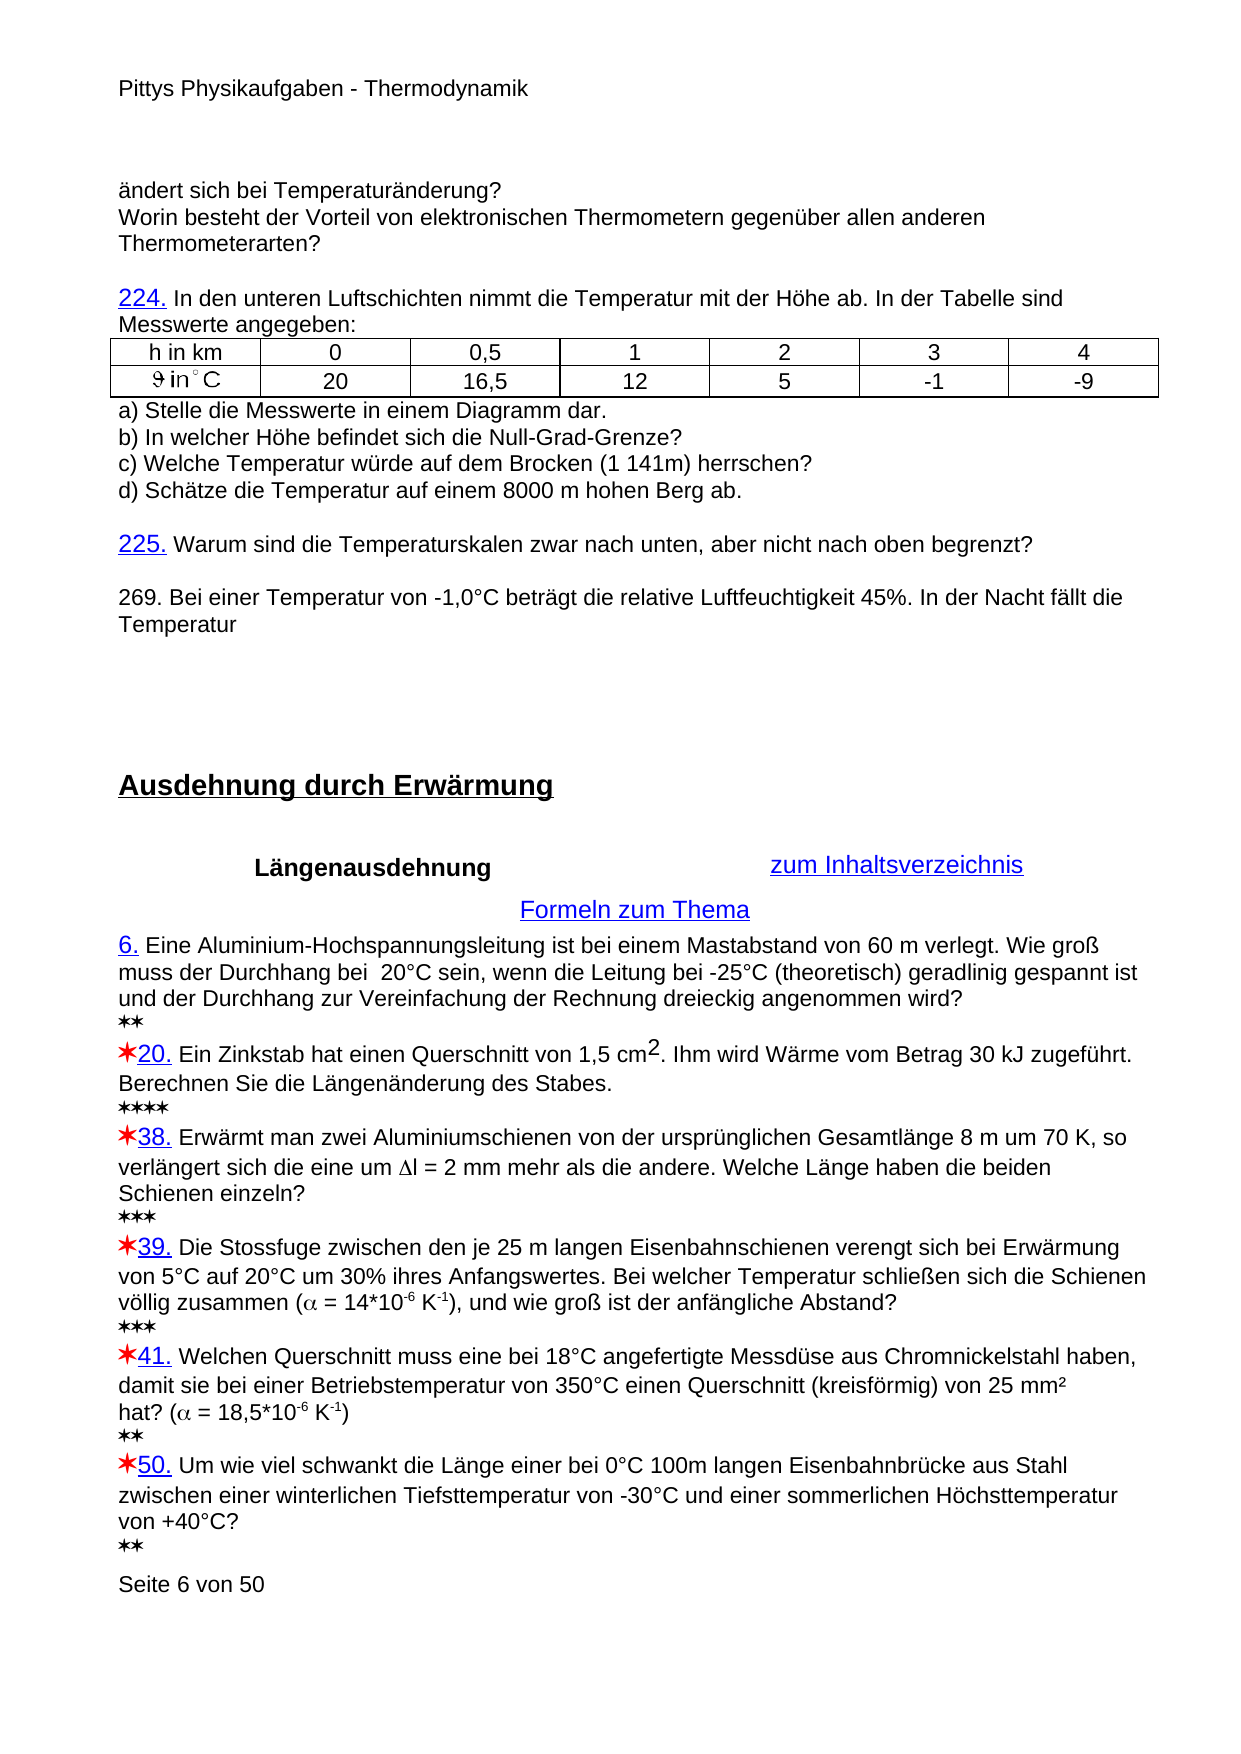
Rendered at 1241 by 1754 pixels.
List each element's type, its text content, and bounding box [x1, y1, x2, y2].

text 269. Bei einer Temperatur von -1,0°C beträgt die relative Luftfeuchtigkeit 45%. In der Nacht fällt die Temperatur [118, 584, 1152, 637]
text 39. Die Stossfuge zwischen den je 25 m langen Eisenbahnschienen verengt sich bei Erwärmung von 5°C auf 20°C um 30% ihres Anfangswertes. Bei welcher Temperatur schließen sich die Schienen völlig zusammen ( = 14*10-6 K-1), und wie groß ist der anfängliche Abstand? [118, 1229, 1152, 1338]
table_header zum Inhaltsverzeichnis [635, 841, 1159, 888]
text 224. In den unteren Luftschichten nimmt die Temperatur mit der Höhe ab. In der Tabelle sind Messwerte angegeben: [118, 283, 1152, 338]
text c) Welche Temperatur würde auf dem Brocken (1 141m) herrschen? [118, 450, 1152, 477]
table_header 2 [710, 339, 859, 365]
text a) Stelle die Messwerte in einem Diagramm dar. [118, 398, 1152, 424]
table_cell [111, 366, 260, 396]
table_header 1 [561, 339, 709, 365]
text 41. Welchen Querschnitt muss eine bei 18°C angefertigte Messdüse aus Chromnickelstahl haben, damit sie bei einer Betriebstemperatur von 350°C einen Querschnitt (kreisförmig) von 25 mm² hat? ( = 18,5*10-6 K-1) [118, 1338, 1152, 1448]
table_header Längenausdehnung [111, 841, 635, 888]
table_header 0,5 [411, 339, 559, 365]
table_cell -9 [1009, 366, 1158, 396]
table_header 4 [1009, 339, 1158, 365]
table_cell 20 [261, 366, 410, 396]
text 225. Warum sind die Temperaturskalen zwar nach unten, aber nicht nach oben begrenzt? [118, 529, 1152, 558]
text d) Schätze die Temperatur auf einem 8000 m hohen Berg ab. [118, 477, 1152, 503]
table_cell Formeln zum Thema [111, 888, 1159, 930]
table_header h in km [111, 339, 260, 365]
table_cell -1 [860, 366, 1008, 396]
text 38. Erwärmt man zwei Aluminiumschienen von der ursprünglichen Gesamtlänge 8 m um 70 K, so verlängert sich die eine um l = 2 mm mehr als die andere. Welche Länge haben die beiden Schienen einzeln? [118, 1119, 1152, 1229]
table_header 3 [860, 339, 1008, 365]
table_cell 5 [710, 366, 859, 396]
text 20. Ein Zinkstab hat einen Querschnitt von 1,5 cm2. Ihm wird Wärme vom Betrag 30 kJ zugeführt. Berechnen Sie die Längenänderung des Stabes. [118, 1034, 1152, 1119]
table_cell 12 [561, 366, 709, 396]
subtitle Ausdehnung durch Erwärmung [118, 767, 1152, 801]
text 50. Um wie viel schwankt die Länge einer bei 0°C 100m langen Eisenbahnbrücke aus Stahl zwischen einer winterlichen Tiefsttemperatur von -30°C und einer sommerlichen Höchsttemperatur von +40°C? [118, 1448, 1152, 1557]
table_header 0 [261, 339, 410, 365]
table_cell 16,5 [411, 366, 559, 396]
text b) In welcher Höhe befindet sich die Null-Grad-Grenze? [118, 424, 1152, 450]
text 6. Eine Aluminium-Hochspannungsleitung ist bei einem Mastabstand von 60 m verlegt. Wie groß muss der Durchhang bei 20°C sein, wenn die Leitung bei -25°C (theoretisch) geradlinig gespannt ist und der Durchhang zur Vereinfachung der Rechnung dreieckig angenommen wird? [118, 930, 1152, 1034]
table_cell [111, 177, 1159, 256]
